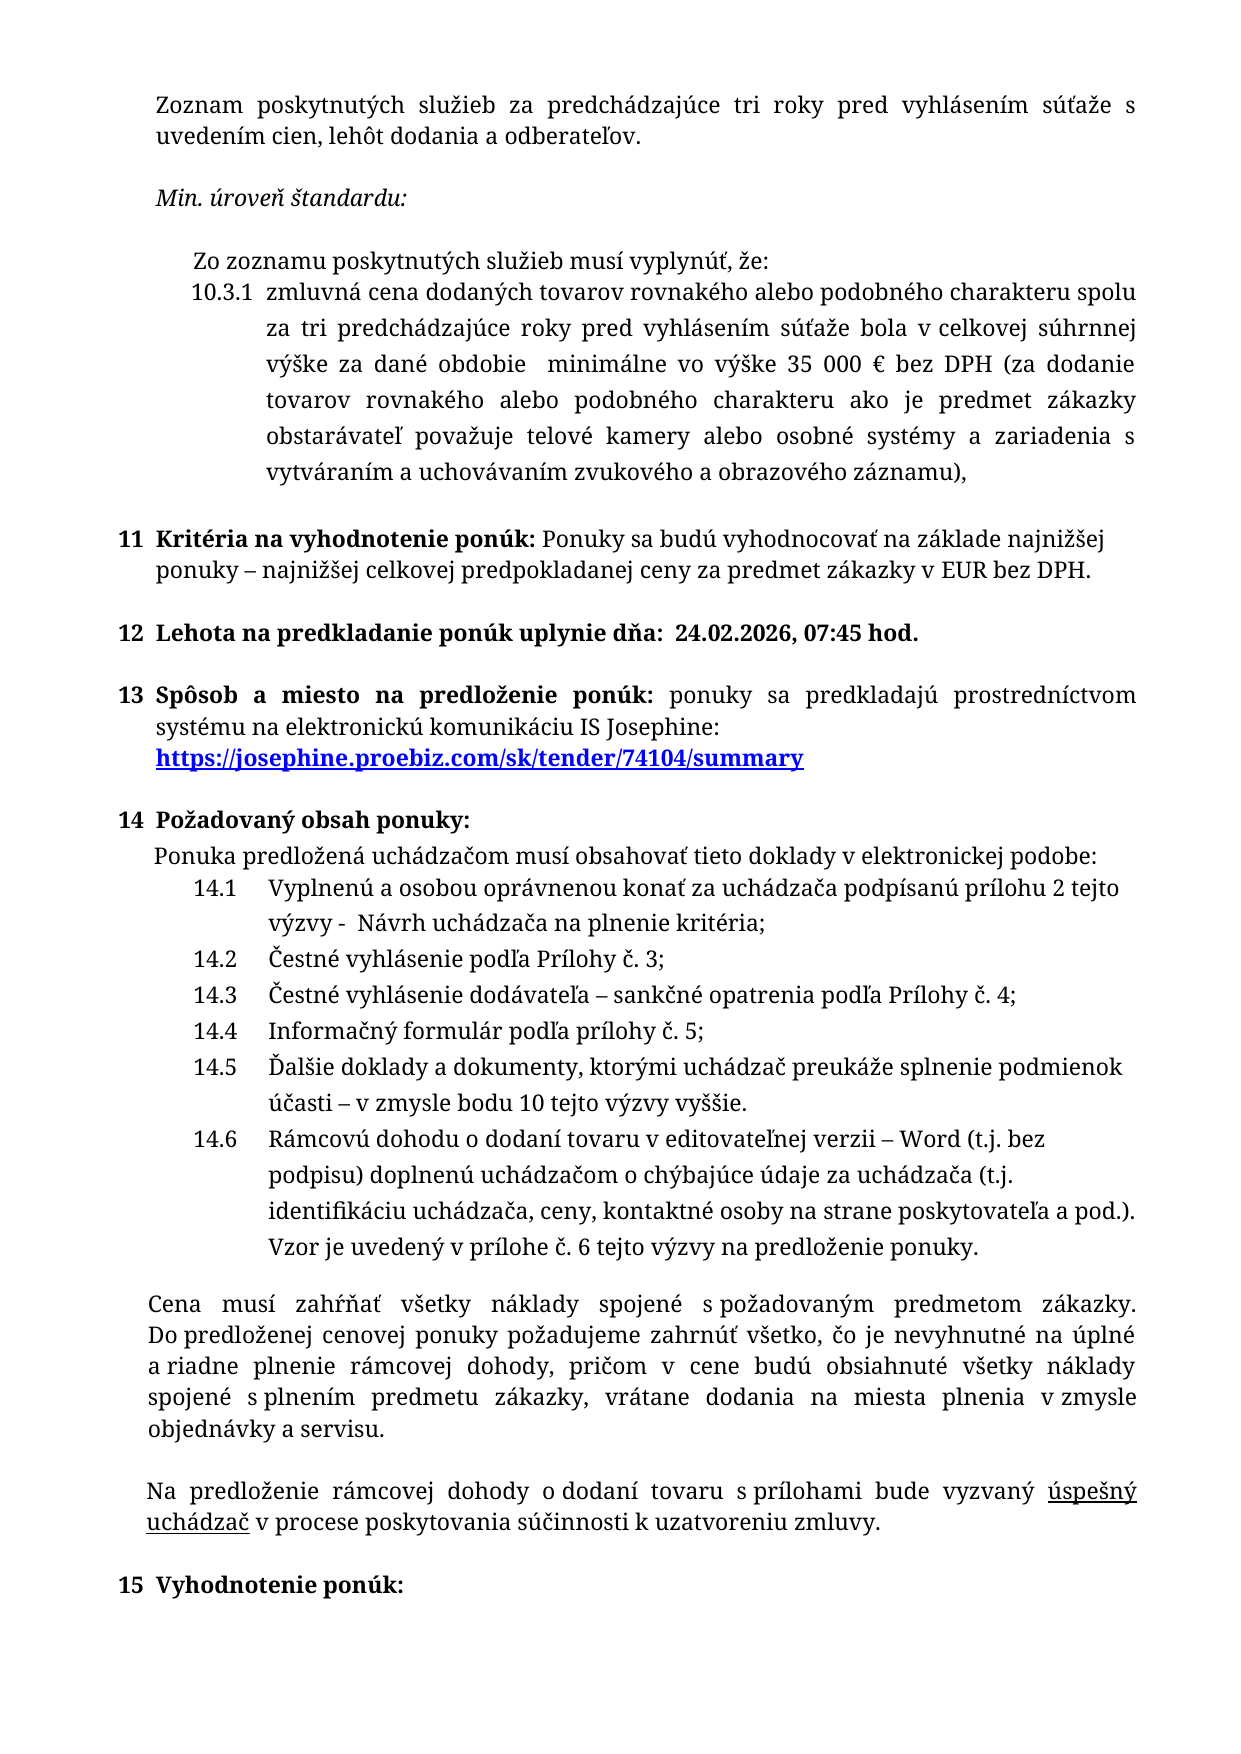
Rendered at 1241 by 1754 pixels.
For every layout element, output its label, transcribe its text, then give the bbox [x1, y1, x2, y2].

list Informačný formulár podľa prílohy č. 5; [193, 1015, 1137, 1046]
list Spôsob a miesto na predloženie ponúk: ponuky sa predkladajú prostredníctvom systému na elektronickú komunikáciu IS Josephine: [118, 679, 1137, 742]
text Ponuka predložená uchádzačom musí obsahovať tieto doklady v elektronickej podobe: [118, 840, 1137, 871]
list Požadovaný obsah ponuky: [118, 804, 1137, 836]
list Čestné vyhlásenie podľa Prílohy č. 3; [193, 943, 1137, 974]
list Rámcovú dohodu o dodaní tovaru v editovateľnej verzii – Word (t.j. bez podpisu) doplnenú uchádzačom o chýbajúce údaje za uchádzača (t.j. identifikáciu uchádzača, ceny, kontaktné osoby na strane poskytovateľa a pod.). Vzor je uvedený v prílohe č. 6 tejto výzvy na predloženie ponuky. [193, 1123, 1137, 1262]
list Vyplnenú a osobou oprávnenou konať za uchádzača podpísanú prílohu 2 tejto výzvy - Návrh uchádzača na plnenie kritéria; [193, 871, 1137, 939]
list Vyhodnotenie ponúk: [118, 1569, 1137, 1600]
text Min. úroveň štandardu: [156, 182, 1137, 214]
list Ďalšie doklady a dokumenty, ktorými uchádzač preukáže splnenie podmienok účasti – v zmysle bodu 10 tejto výzvy vyššie. [193, 1051, 1137, 1118]
text Zoznam poskytnutých služieb za predchádzajúce tri roky pred vyhlásením súťaže s uvedením cien, lehôt dodania a odberateľov. [156, 89, 1137, 151]
text Cena musí zahŕňať všetky náklady spojené s požadovaným predmetom zákazky. Do predloženej cenovej ponuky požadujeme zahrnúť všetko, čo je nevyhnutné na úplné a riadne plnenie rámcovej dohody, pričom v cene budú obsiahnuté všetky náklady spojené s plnením predmetu zákazky, vrátane dodania na miesta plnenia v zmysle objednávky a servisu. [148, 1288, 1137, 1444]
list Zo zoznamu poskytnutých služieb musí vyplynúť, že: [193, 245, 1137, 276]
list Kritéria na vyhodnotenie ponúk: Ponuky sa budú vyhodnocovať na základe najnižšej ponuky – najnižšej celkovej predpokladanej ceny za predmet zákazky v EUR bez DPH. [118, 523, 1137, 586]
list Lehota na predkladanie ponúk uplynie dňa: 24.02.2026, 07:45 hod. [118, 617, 1137, 648]
text Na predloženie rámcovej dohody o dodaní tovaru s prílohami bude vyzvaný úspešný uchádzač v procese poskytovania súčinnosti k uzatvoreniu zmluvy. [146, 1475, 1137, 1538]
list Čestné vyhlásenie dodávateľa – sankčné opatrenia podľa Prílohy č. 4; [193, 979, 1137, 1011]
list zmluvná cena dodaných tovarov rovnakého alebo podobného charakteru spolu za tri predchádzajúce roky pred vyhlásením súťaže bola v celkovej súhrnnej výške za dané obdobie minimálne vo výške 35 000 € bez DPH (za dodanie tovarov rovnakého alebo podobného charakteru ako je predmet zákazky obstarávateľ považuje telové kamery alebo osobné systémy a zariadenia s vytváraním a uchovávaním zvukového a obrazového záznamu), [191, 276, 1137, 487]
list https://josephine.proebiz.com/sk/tender/74104/summary [156, 742, 1137, 773]
